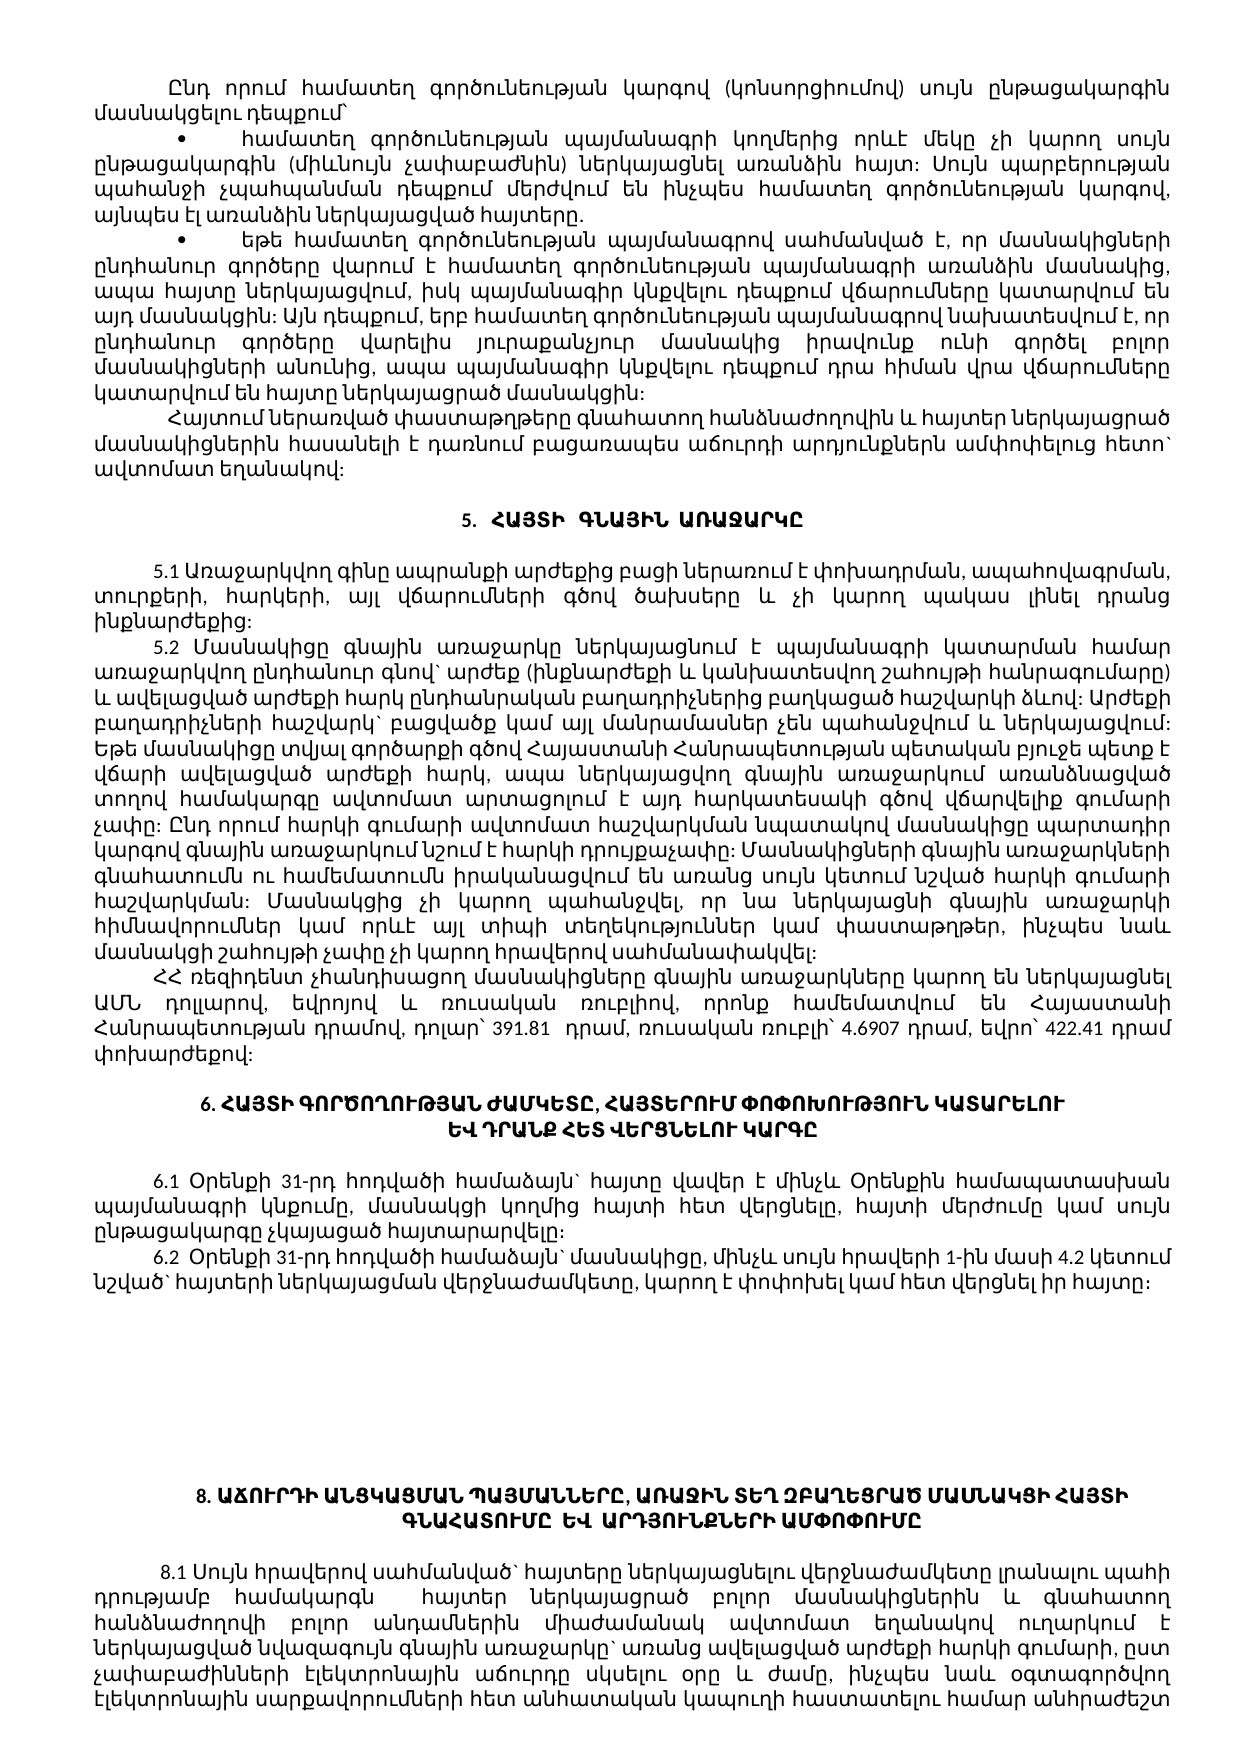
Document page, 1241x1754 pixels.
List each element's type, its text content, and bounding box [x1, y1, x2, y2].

text 5. ՀԱՅՏԻ ԳՆԱՅԻՆ ԱՌԱՋԱՐԿԸ [94, 507, 1171, 532]
text 5.2 Մասնակիցը գնային առաջարկը ներկայացնում է պայմանագրի կատարման համար առաջարկվող ընդհանուր գնով` արժեք (ինքնարժեքի և կանխատեսվող շահույթի հանրագումարը) և ավելացված արժեքի հարկ ընդհանրական բաղադրիչներից բաղկացած հաշվարկի ձևով: Արժեքի բաղադրիչների հաշվարկ` բացվածք կամ այլ մանրամասներ չեն պահանջվում և ներկայացվում: Եթե մասնակիցը տվյալ գործարքի գծով Հայաստանի Հանրապետության պետական բյուջե պետք է վճարի ավելացված արժեքի հարկ, ապա ներկայացվող գնային առաջարկում առանձնացված տողով համակարգը ավտոմատ արտացոլում է այդ հարկատեսակի գծով վճարվելիք գումարի չափը: Ընդ որում հարկի գումարի ավտոմատ հաշվարկման նպատակով մասնակիցը պարտադիր կարգով գնային առաջարկում նշում է հարկի դրույքաչափը: Մասնակիցների գնային առաջարկների գնահատումն ու համեմատումն իրականացվում են առանց սույն կետում նշված հարկի գումարի հաշվարկման: Մասնակցից չի կարող պահանջվել, որ նա ներկայացնի գնային առաջարկի հիմնավորումներ կամ որևէ այլ տիպի տեղեկություններ կամ փաստաթղթեր, ինչպես նաև մասնակցի շահույթի չափը չի կարող հրավերով սահմանափակվել: [94, 634, 1171, 964]
text 5.1 Առաջարկվող գինը ապրանքի արժեքից բացի ներառում է փոխադրման, ապահովագրման, տուրքերի, հարկերի, այլ վճարումների գծով ծախսերը և չի կարող պակաս լինել դրանց ինքնարժեքից: [94, 558, 1171, 634]
text ԵՎ ԴՐԱՆՔ ՀԵՏ ՎԵՐՑՆԵԼՈՒ ԿԱՐԳԸ [94, 1117, 1171, 1142]
text Հայտում ներառված փաստաթղթերը գնահատող հանձնաժողովին և հայտեր ներկայացրած մասնակիցներին հասանելի է դառնում բացառապես աճուրդի արդյունքներն ամփոփելուց հետո` ավտոմատ եղանակով: [94, 405, 1171, 482]
text 6.1 Օրենքի 31-րդ հոդվածի համաձայն` հայտը վավեր է մինչև Օրենքին համապատասխան պայմանագրի կնքումը, մասնակցի կողմից հայտի հետ վերցնելը, հայտի մերժումը կամ սույն ընթացակարգը չկայացած հայտարարվելը։ [94, 1168, 1171, 1244]
text Ընդ որում համատեղ գործունեության կարգով (կոնսորցիումով) սույն ընթացակարգին մասնակցելու դեպքում՝ [94, 75, 1171, 126]
list համատեղ գործունեության պայմանագրի կողմերից որևէ մեկը չի կարող սույն ընթացակարգին (միևնույն չափաբաժնին) ներկայացնել առանձին հայտ: Սույն պարբերության պահանջի չպահպանման դեպքում մերժվում են ինչպես համատեղ գործունեության կարգով, այնպես էլ առանձին ներկայացված հայտերը. [94, 126, 1171, 227]
text 6. ՀԱՅՏԻ ԳՈՐԾՈՂՈՒԹՅԱՆ ԺԱՄԿԵՏԸ, ՀԱՅՏԵՐՈՒՄ ՓՈՓՈԽՈՒԹՅՈՒՆ ԿԱՏԱՐԵԼՈՒ [94, 1092, 1171, 1117]
text 8. ԱՃՈՒՐԴԻ ԱՆՑԿԱՑՄԱՆ ՊԱՅՄԱՆՆԵՐԸ, ԱՌԱՋԻՆ ՏԵՂ ԶԲԱՂԵՑՐԱԾ ՄԱՍՆԱԿՑԻ ՀԱՅՏԻ [94, 1483, 1171, 1508]
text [94, 1559, 1171, 1712]
text 6.2 Օրենքի 31-րդ հոդվածի համաձայն` մասնակիցը, մինչև սույն հրավերի 1-ին մասի 4.2 կետում նշված` հայտերի ներկայացման վերջնաժամկետը, կարող է փոփոխել կամ հետ վերցնել իր հայտը։ [94, 1244, 1171, 1295]
text ՀՀ ռեզիդենտ չհանդիսացող մասնակիցները գնային առաջարկները կարող են ներկայացնել ԱՄՆ դոլլարով, եվրոյով և ռուսական ռուբլիով, որոնք համեմատվում են Հայաստանի Հանրապետության դրամով, դոլար՝ 391.81 դրամ, ռուսական ռուբլի՝ 4.6907 դրամ, եվրո՝ 422.41 դրամ փոխարժեքով: [94, 964, 1171, 1066]
text ԳՆԱՀԱՏՈՒՄԸ ԵՎ ԱՐԴՅՈՒՆՔՆԵՐԻ ԱՄՓՈՓՈՒՄԸ [94, 1508, 1171, 1534]
list եթե համատեղ գործունեության պայմանագրով սահմանված է, որ մասնակիցների ընդհանուր գործերը վարում է համատեղ գործունեության պայմանագրի առանձին մասնակից, ապա հայտը ներկայացվում, իսկ պայմանագիր կնքվելու դեպքում վճարումները կատարվում են այդ մասնակցին: Այն դեպքում, երբ համատեղ գործունեության պայմանագրով նախատեսվում է, որ ընդհանուր գործերը վարելիս յուրաքանչյուր մասնակից իրավունք ունի գործել բոլոր մասնակիցների անունից, ապա պայմանագիր կնքվելու դեպքում դրա հիման վրա վճարումները կատարվում են հայտը ներկայացրած մասնակցին: [94, 227, 1171, 405]
